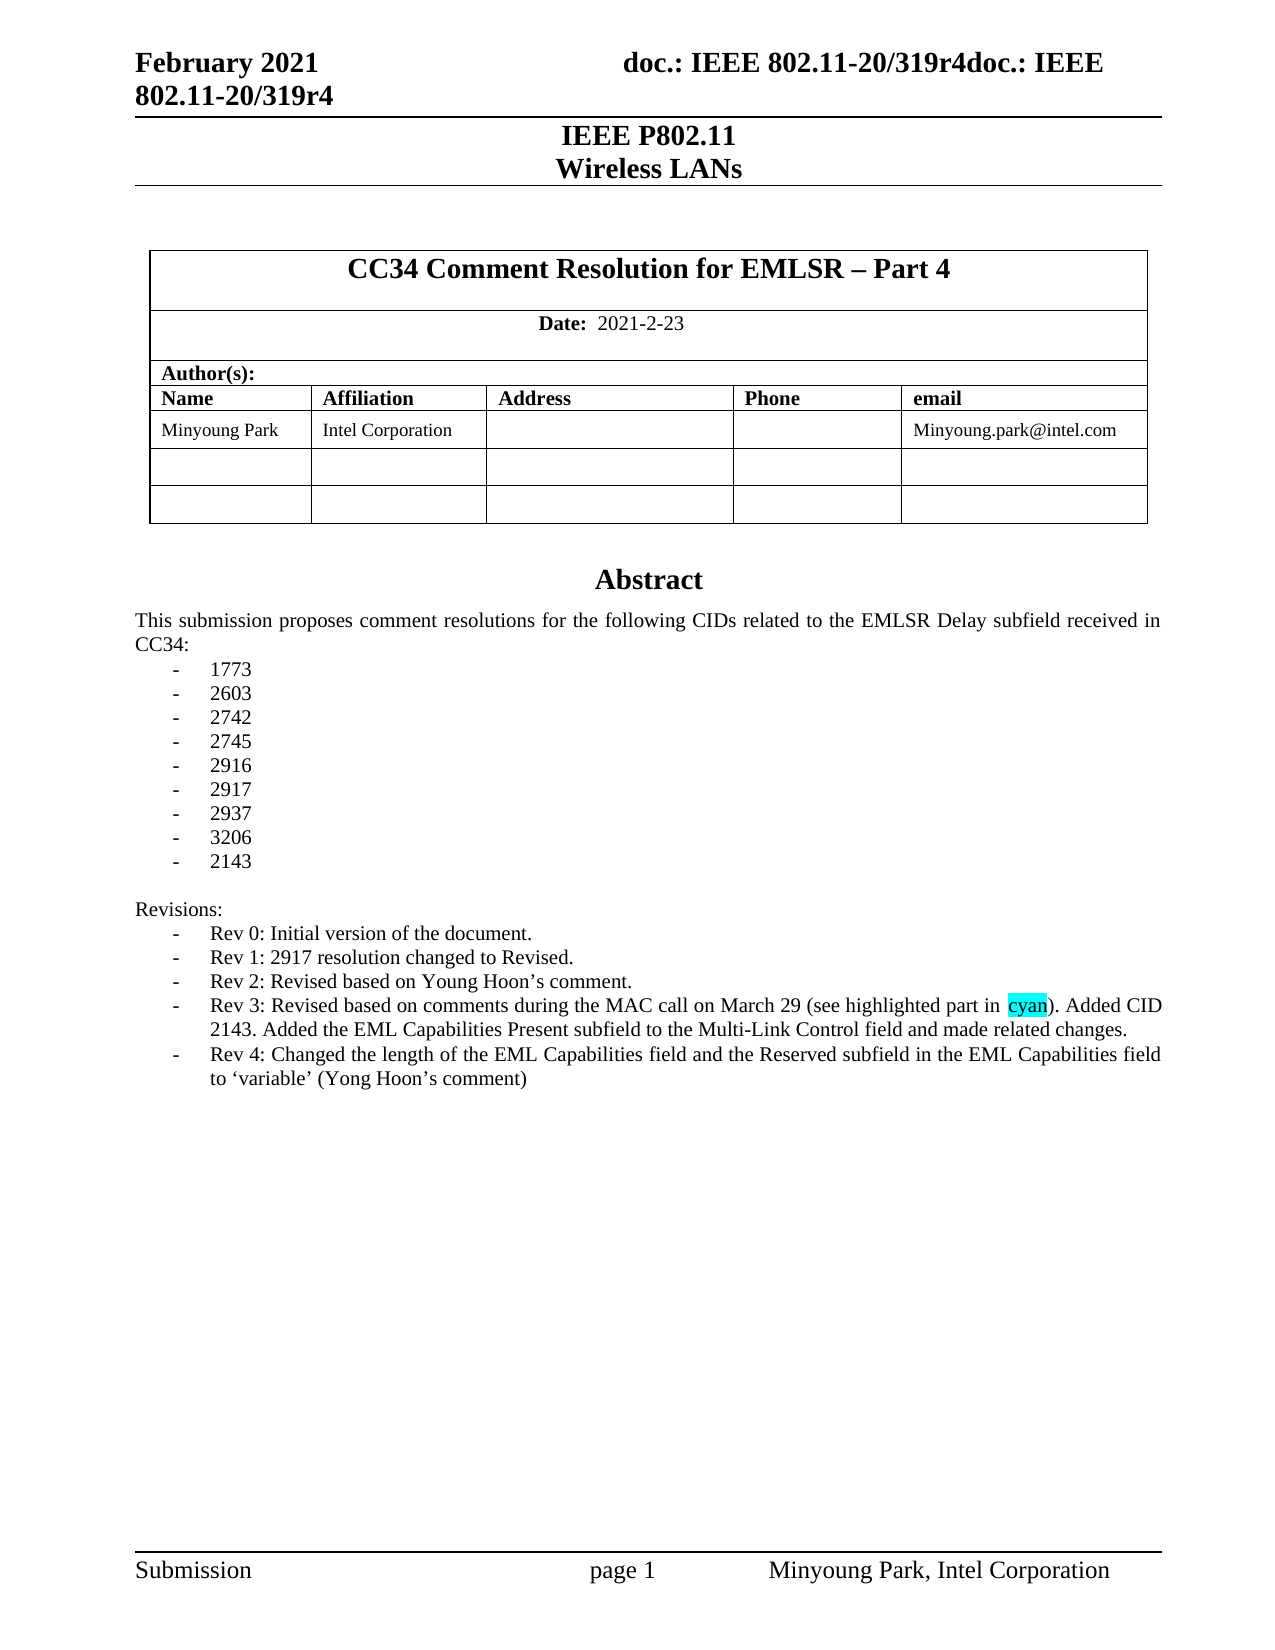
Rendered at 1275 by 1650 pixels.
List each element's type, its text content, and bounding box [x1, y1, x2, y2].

list Rev 4: Changed the length of the EML Capabilities field and the Reserved subfield in the EML Capabilities field to ‘variable’ (Yong Hoon’s comment) [172, 1041, 1162, 1089]
table_cell [902, 486, 1147, 522]
list Rev 0: Initial version of the document. [172, 921, 1162, 945]
table_cell Address [487, 386, 733, 410]
text Abstract [135, 562, 1162, 596]
list Rev 1: 2917 resolution changed to Revised. [172, 945, 1162, 969]
table_cell Phone [734, 386, 901, 410]
text IEEE P802.11 Wireless LANs [135, 118, 1162, 185]
table_cell [487, 486, 733, 522]
list 2916 [172, 753, 1162, 777]
table_cell [734, 486, 901, 522]
list 2603 [172, 681, 1162, 704]
list 1773 [172, 656, 1162, 681]
table_cell Intel Corporation [312, 411, 486, 448]
table_cell email [902, 386, 1147, 410]
table_cell Author(s): [151, 361, 1147, 385]
table_cell [487, 411, 733, 448]
list 2742 [172, 704, 1162, 729]
text This submission proposes comment resolutions for the following CIDs related to the EMLSR Delay subfield received in CC34: [135, 608, 1162, 656]
table_cell [151, 486, 311, 522]
list Rev 3: Revised based on comments during the MAC call on March 29 (see highlighted part in cyan). Added CID 2143. Added the EML Capabilities Present subfield to the Multi-Link Control field and made related changes. [172, 993, 1162, 1041]
list 2917 [172, 777, 1162, 801]
table_cell [734, 411, 901, 448]
table_cell Minyoung.park@intel.com [902, 411, 1147, 448]
list Rev 2: Revised based on Young Hoon’s comment. [172, 969, 1162, 993]
list 2745 [172, 729, 1162, 753]
table_cell [312, 486, 486, 522]
table_cell Minyoung Park [151, 411, 311, 448]
text Revisions: [135, 897, 1162, 921]
table_cell [734, 449, 901, 485]
list 2143 [172, 849, 1162, 873]
list 2937 [172, 801, 1162, 825]
table_cell Date: 2021-2-23 [151, 311, 1147, 360]
table_cell [902, 449, 1147, 485]
table_cell [312, 449, 486, 485]
table_cell [151, 449, 311, 485]
table_cell Affiliation [312, 386, 486, 410]
table_header CC34 Comment Resolution for EMLSR – Part 4 [151, 251, 1147, 310]
table_cell [487, 449, 733, 485]
list 3206 [172, 825, 1162, 849]
table_cell Name [151, 386, 311, 410]
